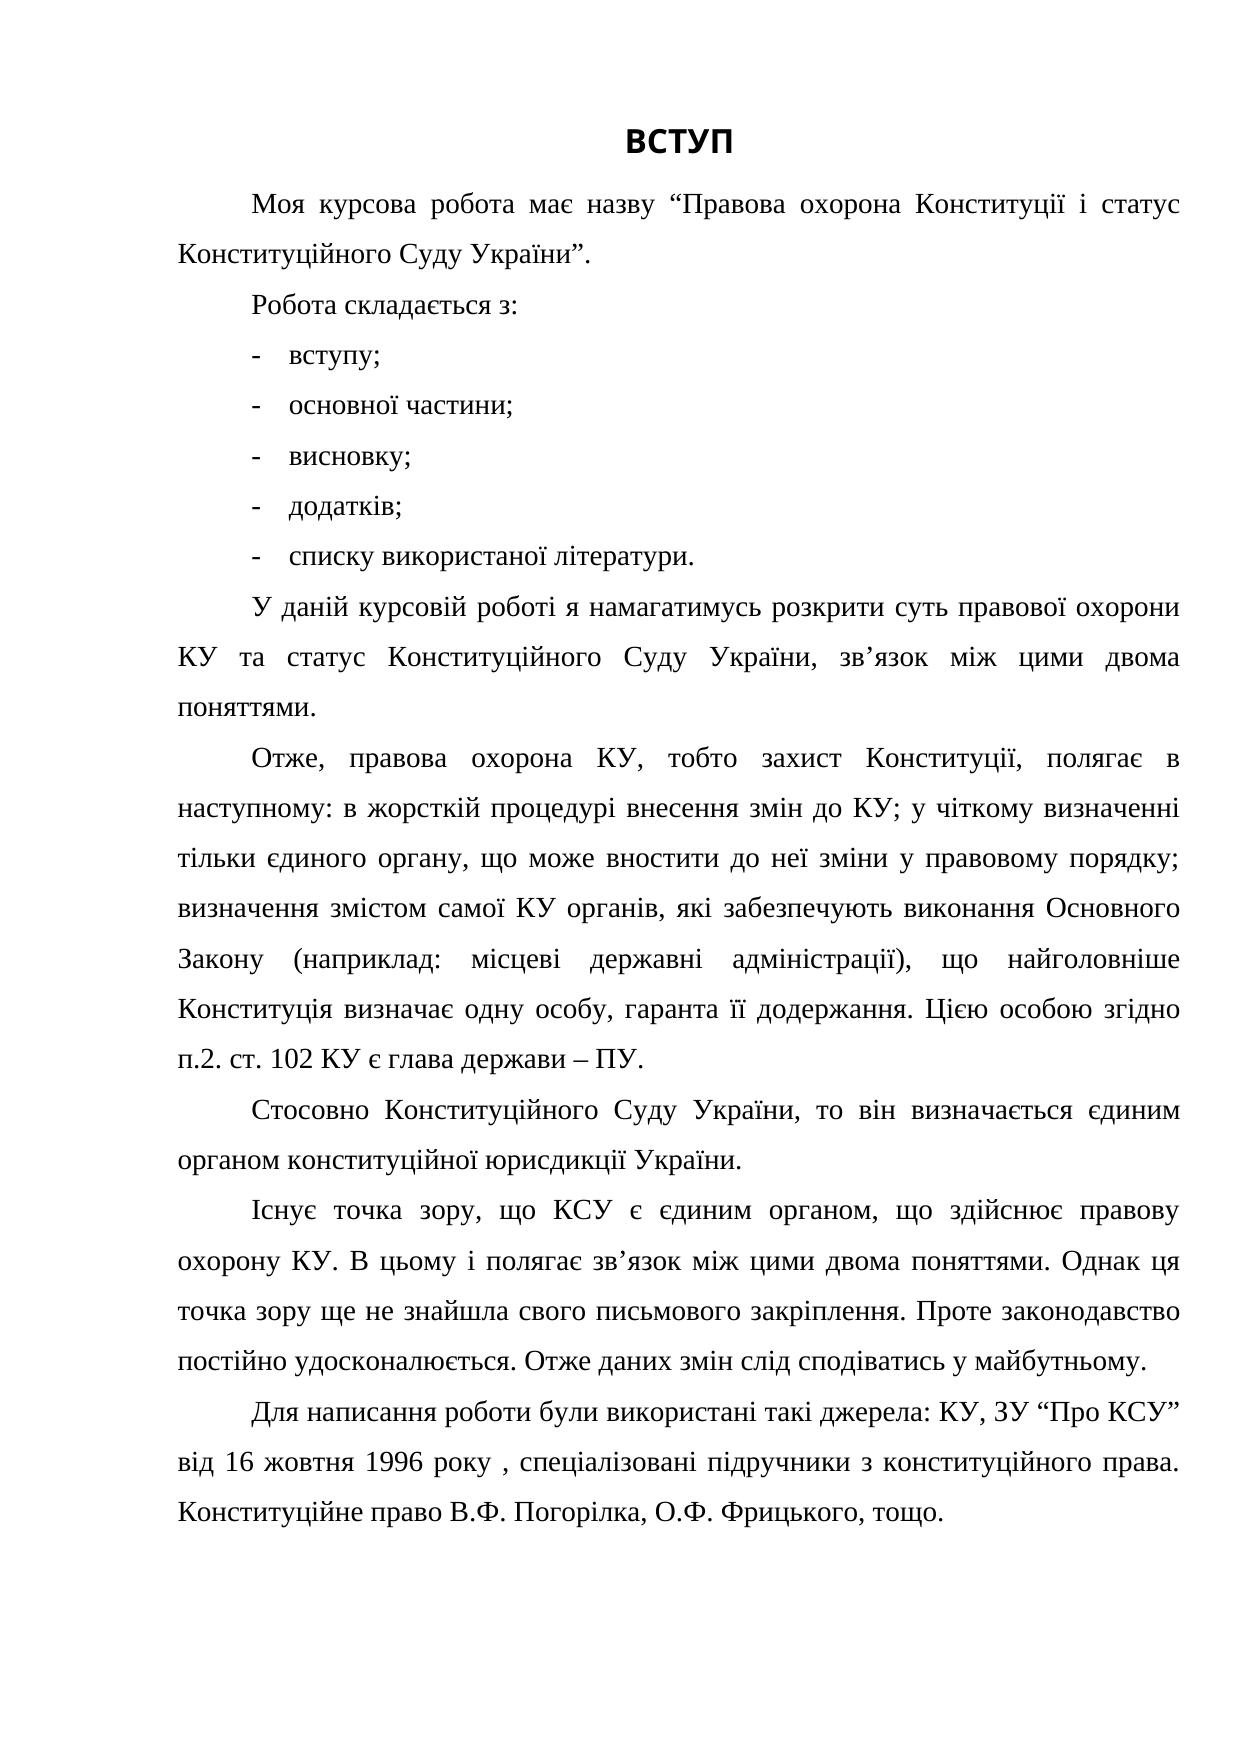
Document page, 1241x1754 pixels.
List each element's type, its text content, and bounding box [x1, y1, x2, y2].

text Робота складається з: [177, 287, 1181, 320]
text Для написання роботи були використані такі джерела: КУ, ЗУ “Про КСУ” від 16 жовтня 1996 року , спеціалізовані підручники з конституційного права. Конституційне право В.Ф. Погорілка, О.Ф. Фрицького, тощо. [177, 1394, 1181, 1528]
subtitle Вступ [177, 118, 1181, 163]
list списку використаної літератури. [251, 538, 1181, 572]
list основної частини; [251, 387, 1181, 421]
text Стосовно Конституційного Суду України, то він визначається єдиним органом конституційної юрисдикції України. [177, 1092, 1181, 1176]
list вступу; [251, 337, 1181, 371]
text Отже, правова охорона КУ, тобто захист Конституції, полягає в наступному: в жорсткій процедурі внесення змін до КУ; у чіткому визначенні тільки єдиного органу, що може вностити до неї зміни у правовому порядку; визначення змістом самої КУ органів, які забезпечують виконання Основного Закону (наприклад: місцеві державні адміністрації), що найголовніше Конституція визначає одну особу, гаранта її додержання. Цією особою згідно п.2. ст. 102 КУ є глава держави – ПУ. [177, 740, 1181, 1075]
list висновку; [251, 438, 1181, 471]
list додатків; [251, 488, 1181, 522]
text У даній курсовій роботі я намагатимусь розкрити суть правової охорони КУ та статус Конституційного Суду України, зв’язок між цими двома поняттями. [177, 589, 1181, 723]
text Існує точка зору, що КСУ є єдиним органом, що здійснює правову охорону КУ. В цьому і полягає зв’язок між цими двома поняттями. Однак ця точка зору ще не знайшла свого письмового закріплення. Проте законодавство постійно удосконалюється. Отже даних змін слід сподіватись у майбутньому. [177, 1192, 1181, 1377]
text Моя курсова робота має назву “Правова охорона Конституції і статус Конституційного Суду України”. [177, 186, 1181, 270]
